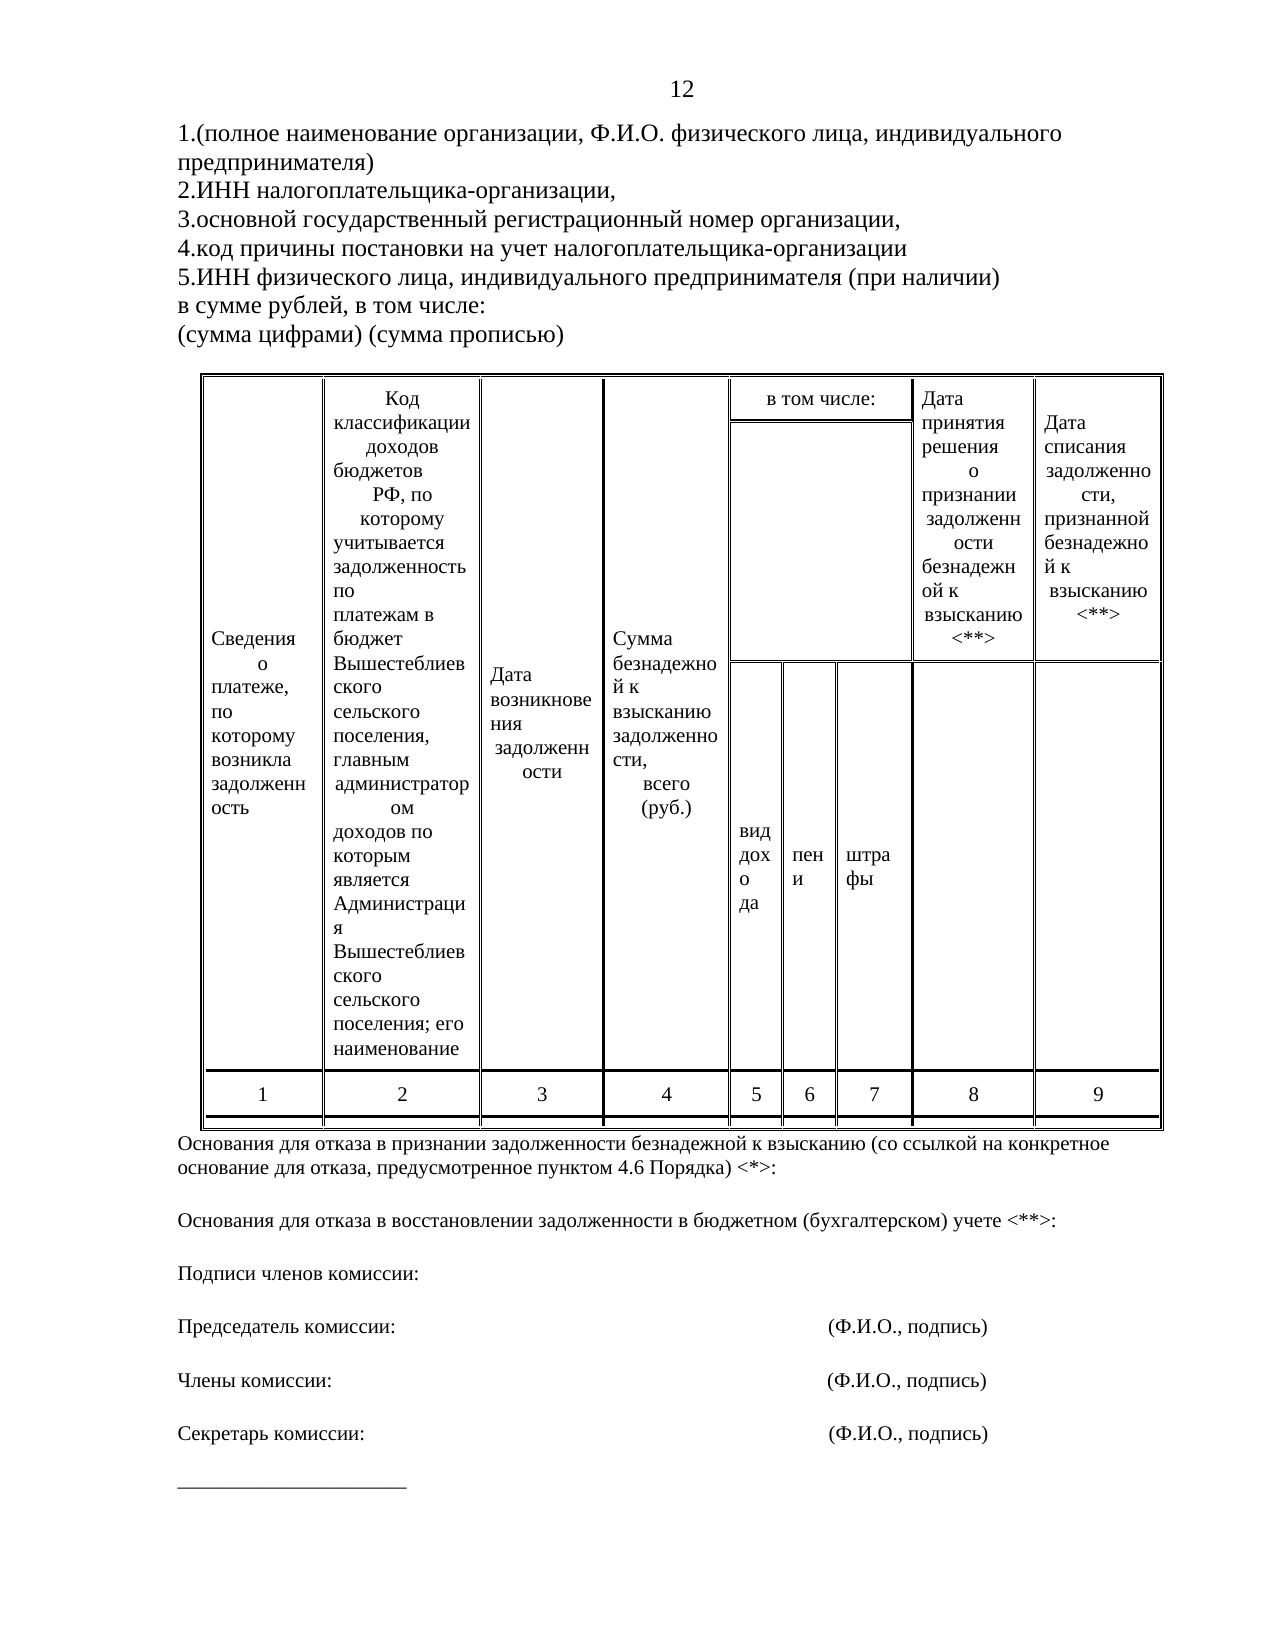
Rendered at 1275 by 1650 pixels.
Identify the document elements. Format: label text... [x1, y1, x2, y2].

table_cell вид дохо да [731, 663, 781, 1069]
table_cell 9 [1036, 1069, 1160, 1115]
text (сумма цифрами) (сумма прописью) [177, 319, 1186, 348]
text Основания для отказа в восстановлении задолженности в бюджетном (бухгалтерском) учете <**>: [177, 1208, 1186, 1232]
table_header Сведения о платеже, по которому возникла задолженность [204, 377, 324, 1069]
text 3.основной государственный регистрационный номер организации, [177, 204, 1186, 233]
table_cell штрафы [838, 663, 911, 1069]
table_header Дата возникновения задолженности [481, 377, 603, 1069]
table_cell [1035, 1115, 1160, 1127]
text Подписи членов комиссии: [177, 1261, 1186, 1285]
table_cell [603, 1118, 730, 1127]
table_cell 5 [731, 1072, 781, 1115]
table_cell [730, 1118, 783, 1127]
table_cell 4 [605, 1072, 728, 1115]
text в сумме рублей, в том числе: [177, 291, 1186, 319]
text Основания для отказа в признании задолженности безнадежной к взысканию (со ссылкой на конкретное основание для отказа, предусмотренное пунктом 4.6 Порядка) <*>: [177, 1131, 1186, 1179]
text Председатель комиссии: (Ф.И.О., подпись) [177, 1314, 1186, 1338]
table_cell 6 [784, 1072, 835, 1115]
table_header Сумма безнадежной к взысканию задолженности, всего (руб.) [603, 377, 730, 1069]
text Секретарь комиссии: (Ф.И.О., подпись) [177, 1421, 1186, 1445]
table_cell [783, 1118, 836, 1127]
table_cell 3 [482, 1072, 602, 1115]
text ——————————— [177, 1474, 1186, 1498]
table_cell [912, 1118, 1035, 1127]
table_cell [324, 1118, 481, 1127]
text 5.ИНН физического лица, индивидуального предпринимателя (при наличии) [177, 262, 1186, 291]
text Члены комиссии: (Ф.И.О., подпись) [177, 1368, 1186, 1392]
table_cell [481, 1118, 603, 1127]
text 4.код причины постановки на учет налогоплательщика-организации [177, 233, 1186, 262]
table_cell [204, 1115, 324, 1127]
table_header Дата списания задолженности, признанной безнадежной к взысканию <**> [1035, 377, 1160, 660]
text 1.(полное наименование организации, Ф.И.О. физического лица, индивидуального предпринимателя) [177, 118, 1186, 176]
table_cell [836, 1118, 912, 1127]
text 2.ИНН налогоплательщика-организации, [177, 176, 1186, 204]
table_header Дата принятия решения о признании задолженности безнадежной к взысканию <**> [912, 377, 1035, 660]
table_cell [914, 663, 1033, 1069]
table_cell 7 [838, 1072, 911, 1115]
table_cell 8 [914, 1072, 1033, 1115]
table_header Код классификации доходов бюджетов РФ, по которому учитывается задолженность по платежам в бюджет Вышестеблиевского сельского поселения, главным администратором доходов по которым является Администрация Вышестеблиевского сельского поселения; его наименование [324, 377, 481, 1069]
table_cell пени [784, 663, 835, 1069]
table_cell [1035, 660, 1162, 1069]
table_cell 2 [325, 1072, 479, 1115]
table_cell [731, 423, 911, 660]
table_header в том числе: [730, 377, 912, 419]
table_cell 1 [204, 1069, 322, 1115]
